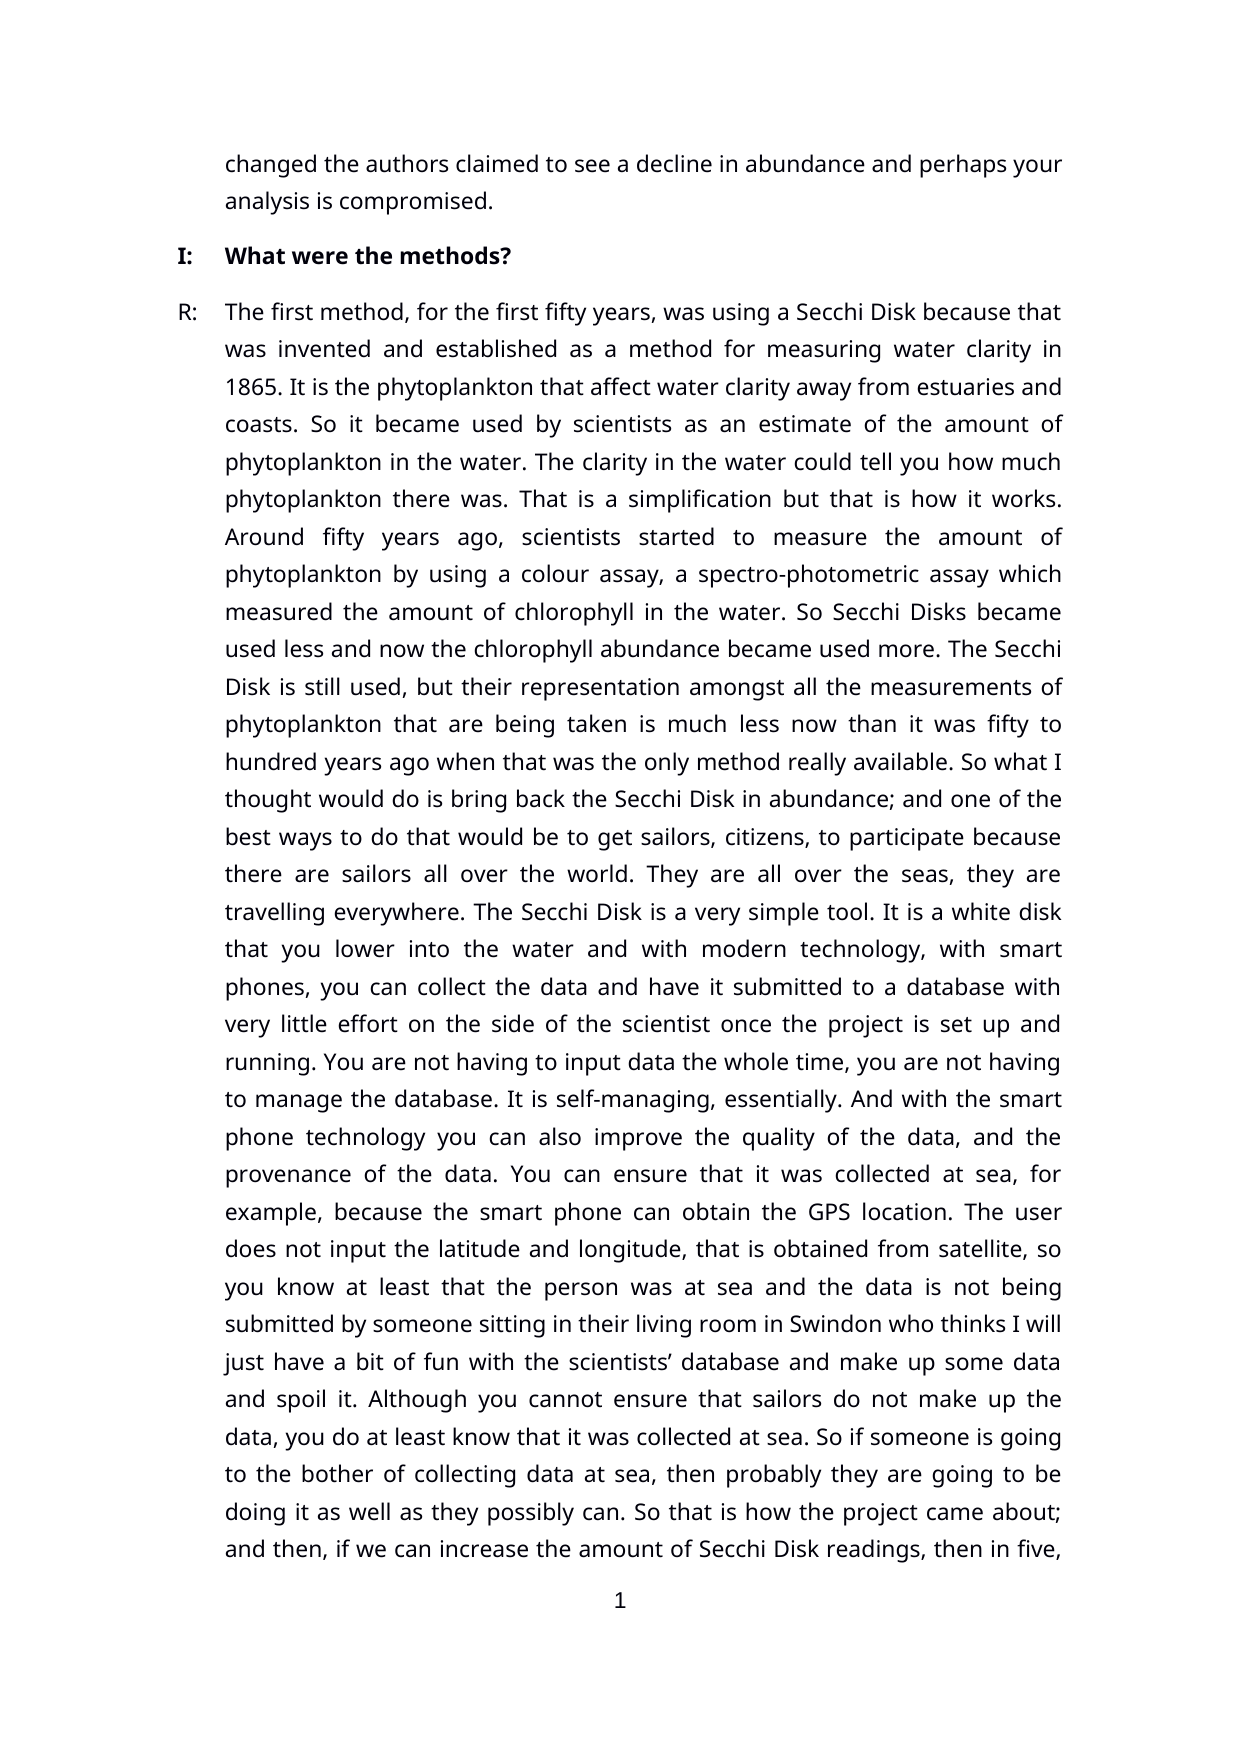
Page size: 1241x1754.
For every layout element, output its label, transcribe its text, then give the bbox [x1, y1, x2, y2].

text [177, 148, 1063, 216]
text I: What were the methods? [177, 240, 1063, 272]
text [177, 296, 1063, 1564]
